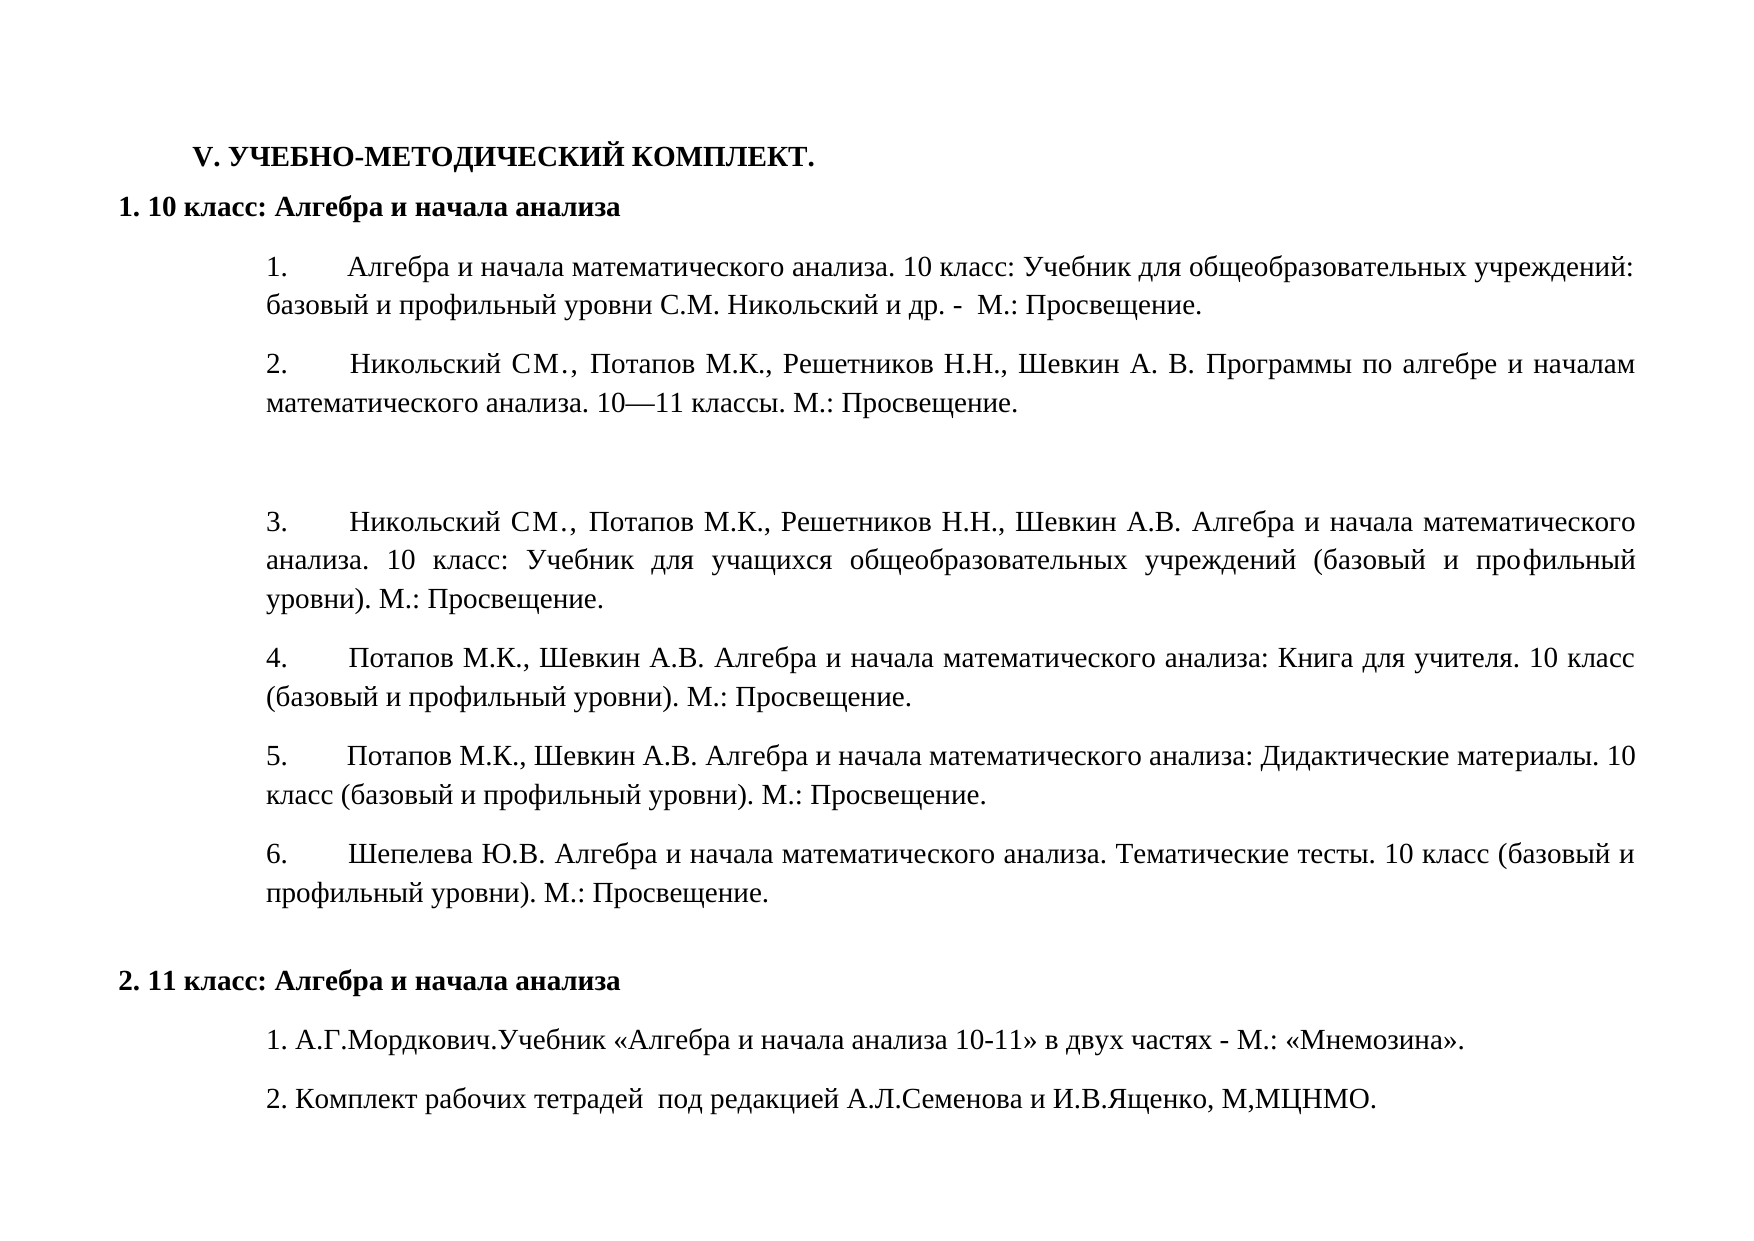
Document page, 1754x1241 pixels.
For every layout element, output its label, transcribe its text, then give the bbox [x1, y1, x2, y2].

list Потапов М.К., Шевкин А.В. Алгебра и начала математического анализа: Книга для учителя. 10 класс (базовый и профильный уровни). М.: Просвещение. [266, 640, 1636, 712]
list Никольский СМ., Потапов М.К., Решетников Н.Н., Шевкин А. В. Программы по алгебре и началам математического анализа. 10—11 классы. М.: Просвещение. [266, 347, 1636, 419]
text 1. А.Г.Мордкович.Учебник «Алгебра и начала анализа 10-11» в двух частях - М.: «Мнемозина». [266, 1022, 1636, 1056]
text 2. 11 класс: Алгебра и начала анализа [118, 963, 1636, 996]
list Потапов М.К., Шевкин А.В. Алгебра и начала математического анализа: Дидактические материалы. 10 класс (базовый и профильный уровни). М.: Просвещение. [266, 738, 1636, 810]
text V. УЧЕБНО-МЕТОДИЧЕСКИЙ КОМПЛЕКТ. [118, 139, 1636, 172]
text 2. Комплект рабочих тетрадей под редакцией А.Л.Семенова и И.В.Ященко, М,МЦНМО. [266, 1082, 1636, 1115]
list Алгебра и начала математического анализа. 10 класс: Учебник для общеобразовательных учреждений: базовый и профильный уровни С.М. Никольский и др. - М.: Просвещение. [266, 249, 1636, 321]
list Никольский СМ., Потапов М.К., Решетников Н.Н., Шевкин А.В. Алгебра и начала математического анализа. 10 класс: Учебник для учащихся общеобразовательных учреждений (базовый и профильный уровни). М.: Просвещение. [266, 504, 1636, 614]
text 1. 10 класс: Алгебра и начала анализа [118, 189, 1636, 223]
list Шепелева Ю.В. Алгебра и начала математического анализа. Тематические тесты. 10 класс (базовый и профильный уровни). М.: Просвещение. [266, 836, 1636, 908]
